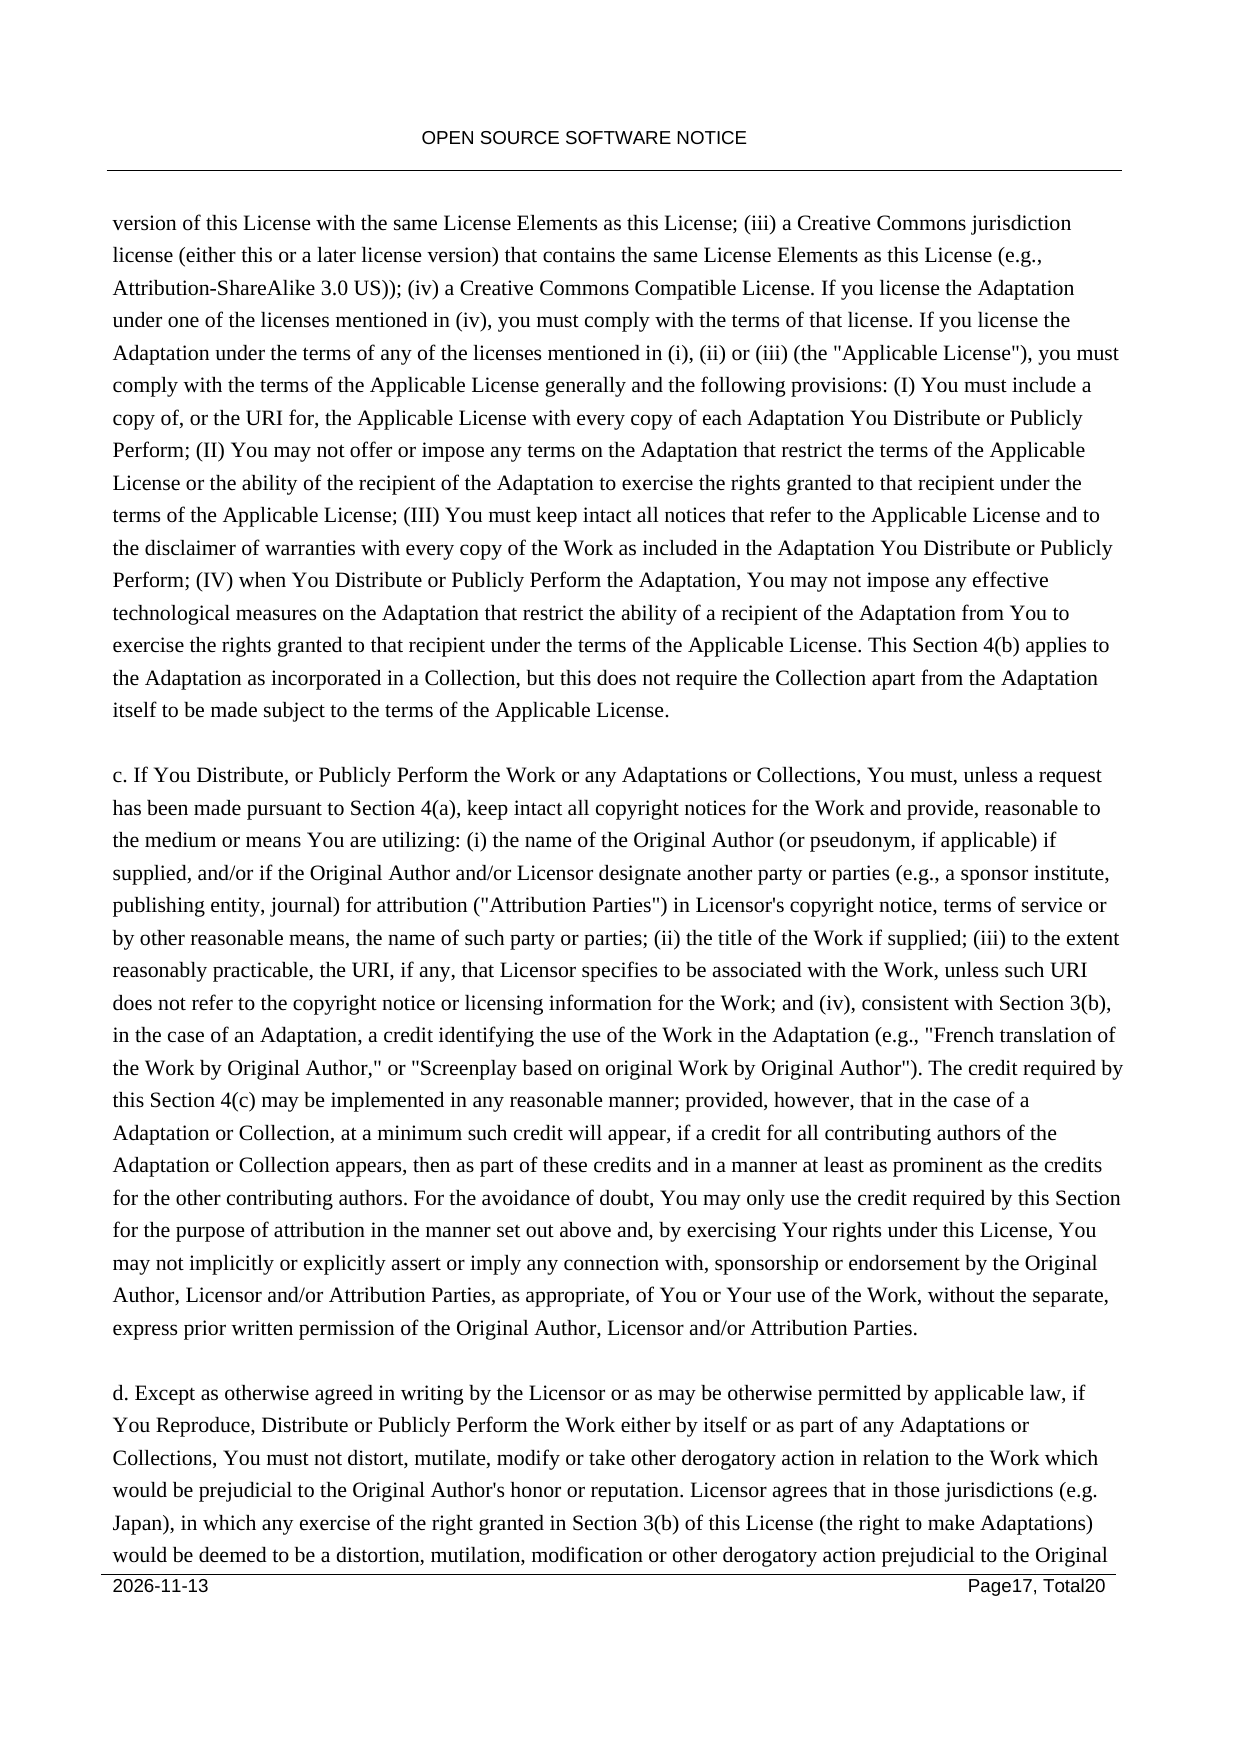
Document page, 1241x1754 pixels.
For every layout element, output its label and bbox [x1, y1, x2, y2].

text [112, 206, 1128, 1571]
